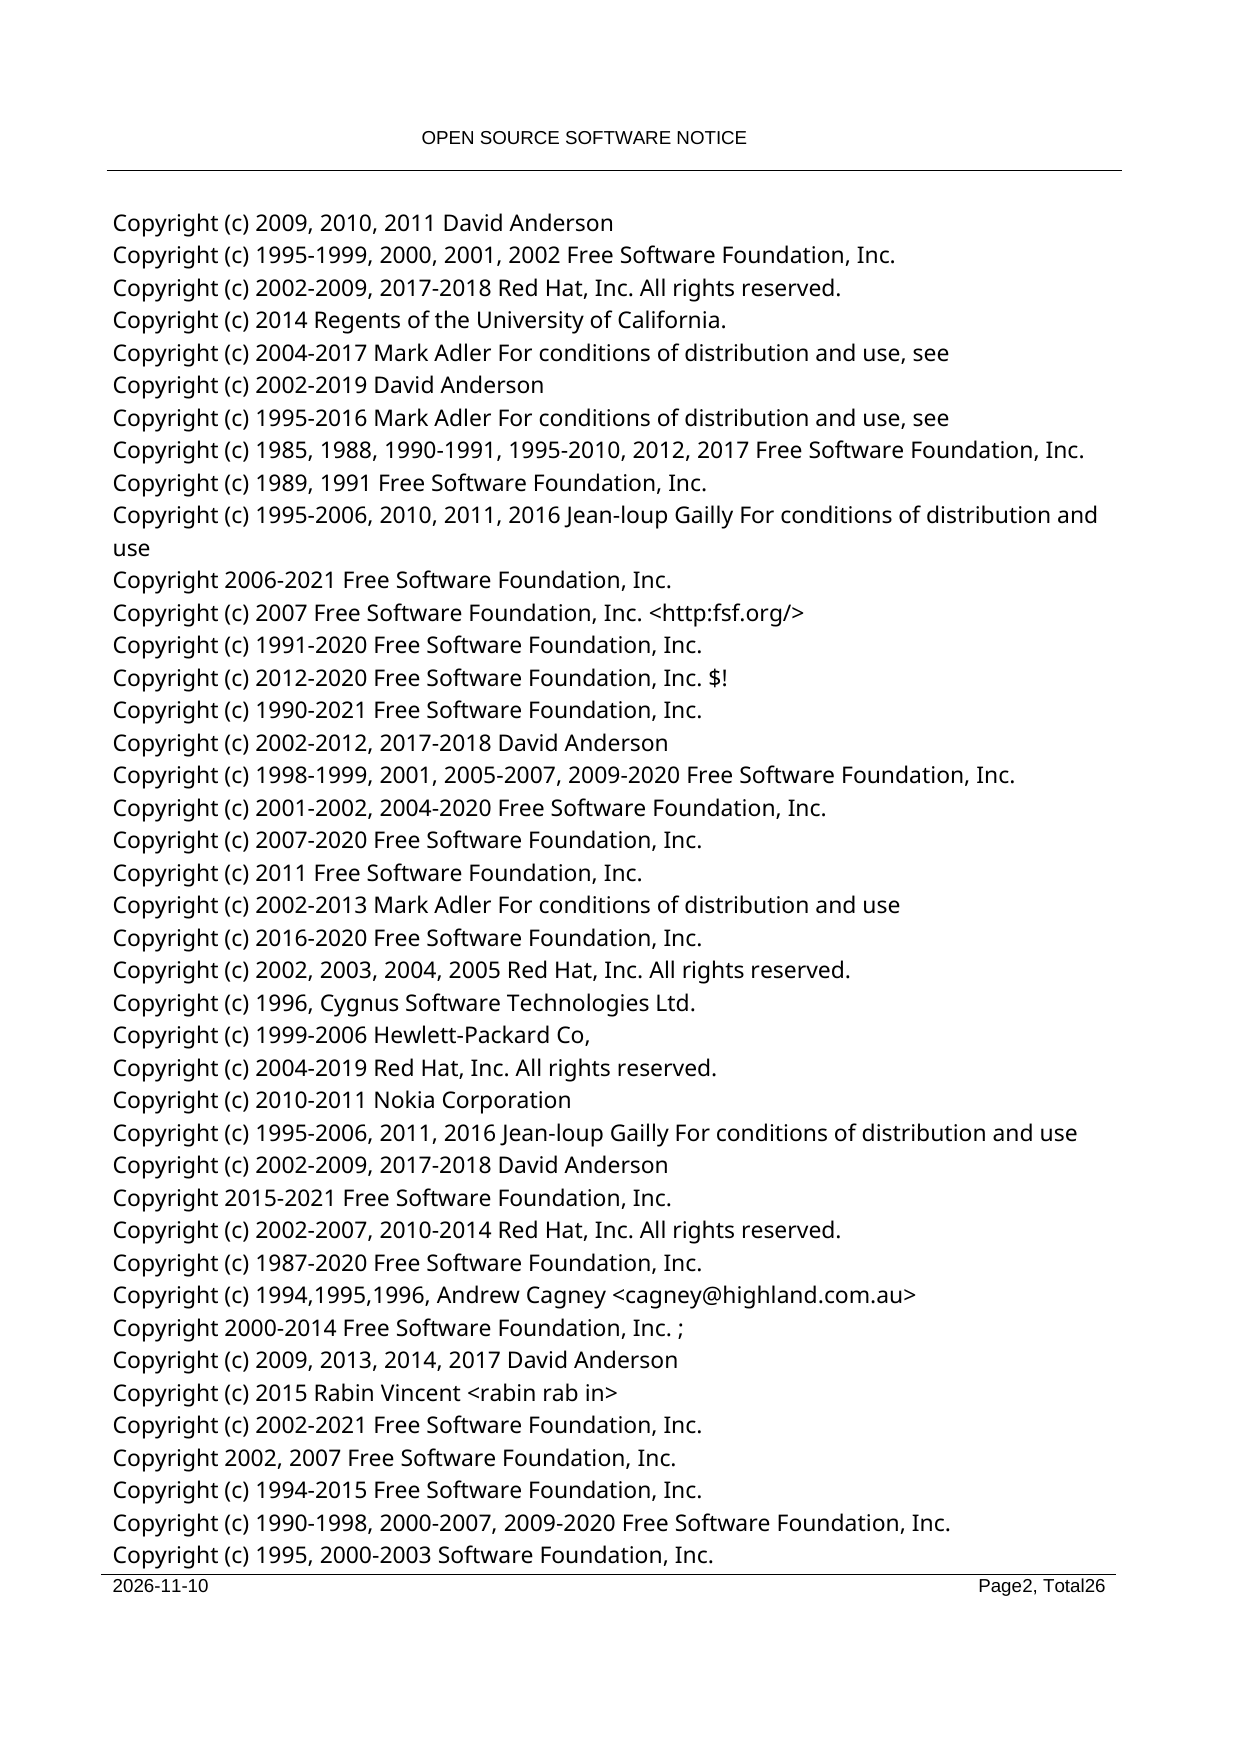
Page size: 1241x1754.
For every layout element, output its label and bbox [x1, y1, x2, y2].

text [112, 206, 1128, 1571]
